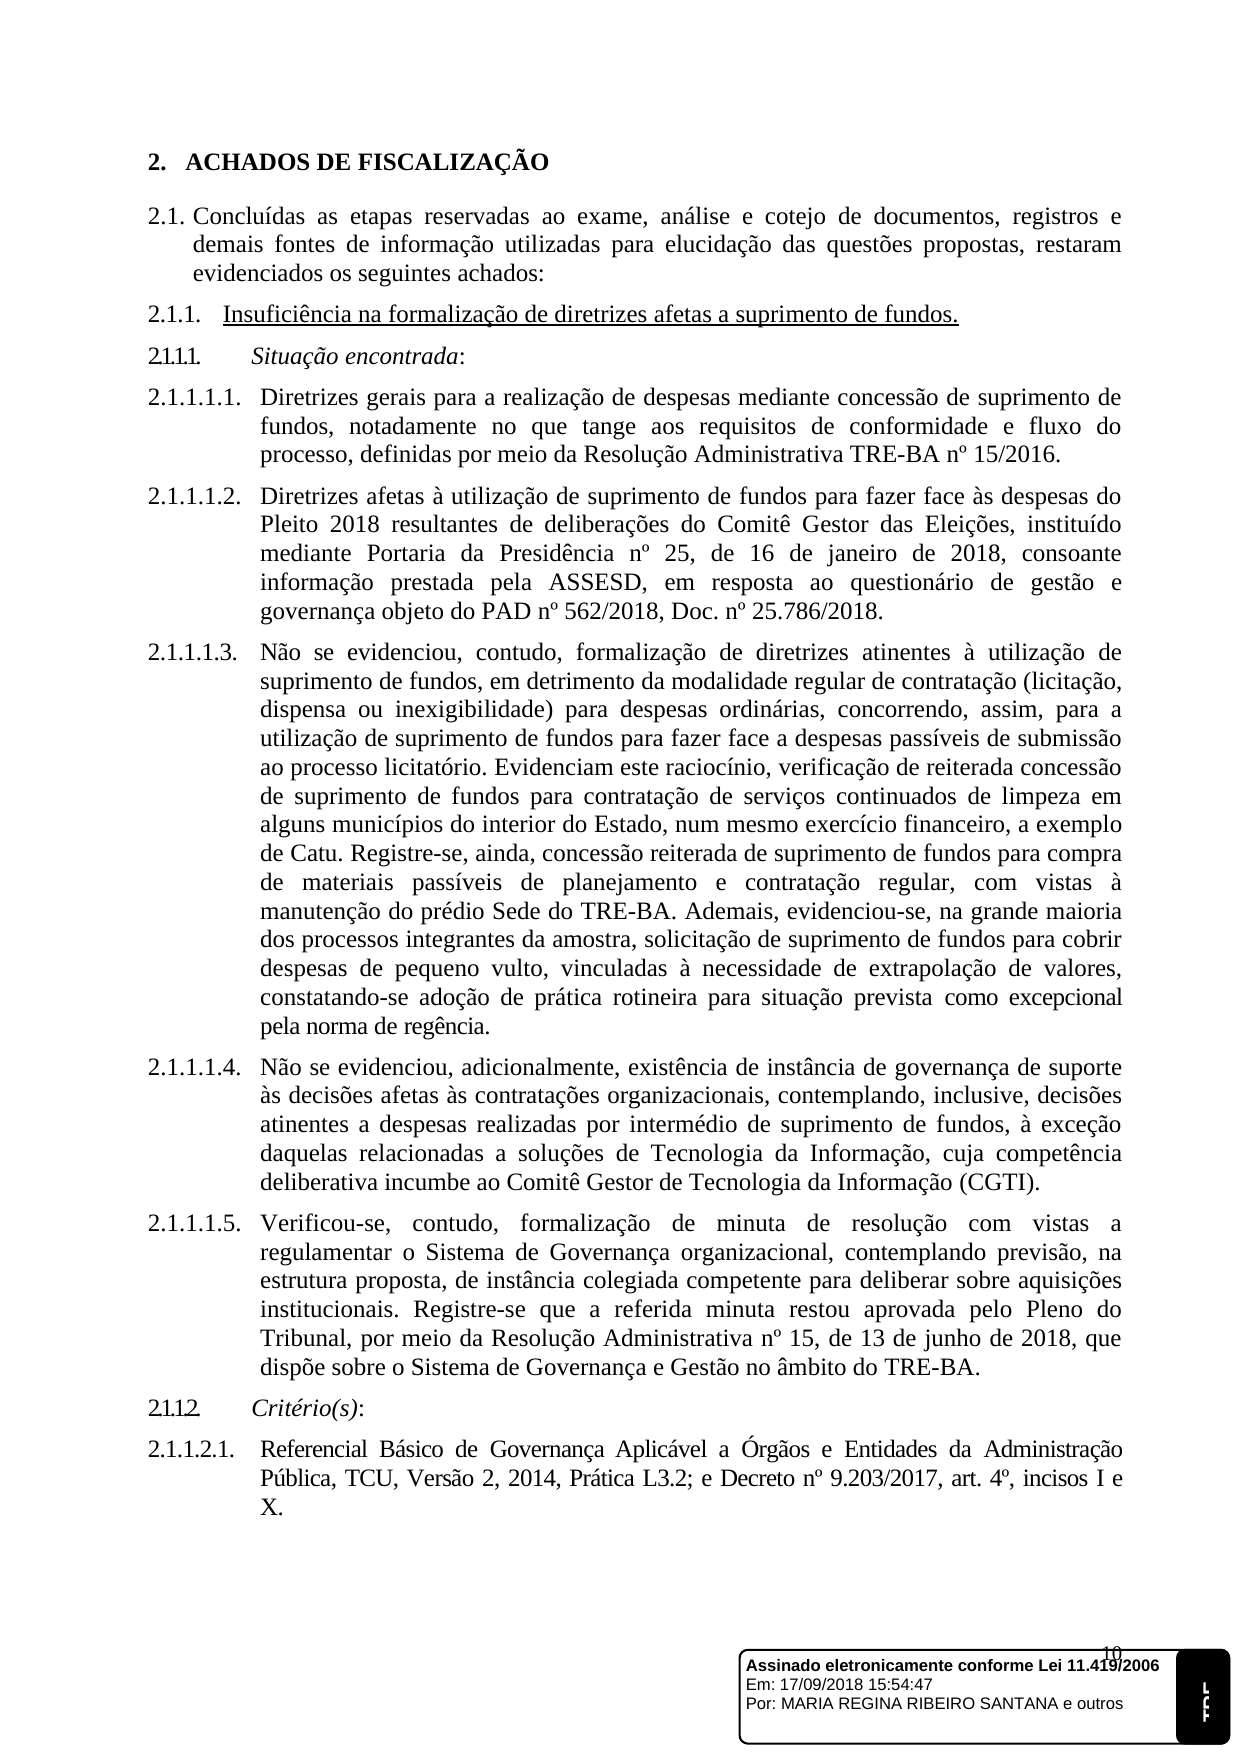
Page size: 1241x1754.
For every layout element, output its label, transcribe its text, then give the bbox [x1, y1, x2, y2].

list Insuficiência na formalização de diretrizes afetas a suprimento de fundos. [148, 299, 1134, 328]
list Concluídas as etapas reservadas ao exame, análise e cotejo de documentos, registros e demais fontes de informação utilizadas para elucidação das questões propostas, restaram evidenciados os seguintes achados: [148, 201, 1123, 287]
list Não se evidenciou, adicionalmente, existência de instância de governança de suporte às decisões afetas às contratações organizacionais, contemplando, inclusive, decisões atinentes a despesas realizadas por intermédio de suprimento de fundos, à exceção daquelas relacionadas a soluções de Tecnologia da Informação, cuja competência deliberativa incumbe ao Comitê Gestor de Tecnologia da Informação (CGTI). [148, 1052, 1123, 1196]
list Verificou-se, contudo, formalização de minuta de resolução com vistas a regulamentar o Sistema de Governança organizacional, contemplando previsão, na estrutura proposta, de instância colegiada competente para deliberar sobre aquisições institucionais. Registre-se que a referida minuta restou aprovada pelo Pleno do Tribunal, por meio da Resolução Administrativa nº 15, de 13 de junho de 2018, que dispõe sobre o Sistema de Governança e Gestão no âmbito do TRE-BA. [148, 1208, 1123, 1381]
list Diretrizes afetas à utilização de suprimento de fundos para fazer face às despesas do Pleito 2018 resultantes de deliberações do Comitê Gestor das Eleições, instituído mediante Portaria da Presidência nº 25, de 16 de janeiro de 2018, consoante informação prestada pela ASSESD, em resposta ao questionário de gestão e governança objeto do PAD nº 562/2018, Doc. nº 25.786/2018. [148, 481, 1123, 624]
list Critério(s): [148, 1393, 1134, 1422]
list Diretrizes gerais para a realização de despesas mediante concessão de suprimento de fundos, notadamente no que tange aos requisitos de conformidade e fluxo do processo, definidas por meio da Resolução Administrativa TRE-BA nº 15/2016. [148, 382, 1123, 468]
list Não se evidenciou, contudo, formalização de diretrizes atinentes à utilização de suprimento de fundos, em detrimento da modalidade regular de contratação (licitação, dispensa ou inexigibilidade) para despesas ordinárias, concorrendo, assim, para a utilização de suprimento de fundos para fazer face a despesas passíveis de submissão ao processo licitatório. Evidenciam este raciocínio, verificação de reiterada concessão de suprimento de fundos para contratação de serviços continuados de limpeza em alguns municípios do interior do Estado, num mesmo exercício financeiro, a exemplo de Catu. Registre-se, ainda, concessão reiterada de suprimento de fundos para compra de materiais passíveis de planejamento e contratação regular, com vistas à manutenção do prédio Sede do TRE-BA. Ademais, evidenciou-se, na grande maioria dos processos integrantes da amostra, solicitação de suprimento de fundos para cobrir despesas de pequeno vulto, vinculadas à necessidade de extrapolação de valores, constatando-se adoção de prática rotineira para situação prevista como excepcional pela norma de regência. [148, 637, 1123, 1039]
subtitle ACHADOS DE FISCALIZAÇÃO [148, 147, 1134, 176]
list Referencial Básico de Governança Aplicável a Órgãos e Entidades da Administração Pública, TCU, Versão 2, 2014, Prática L3.2; e Decreto nº 9.203/2017, art. 4º, incisos I e X. [148, 1434, 1123, 1521]
list Situação encontrada: [148, 341, 1134, 369]
